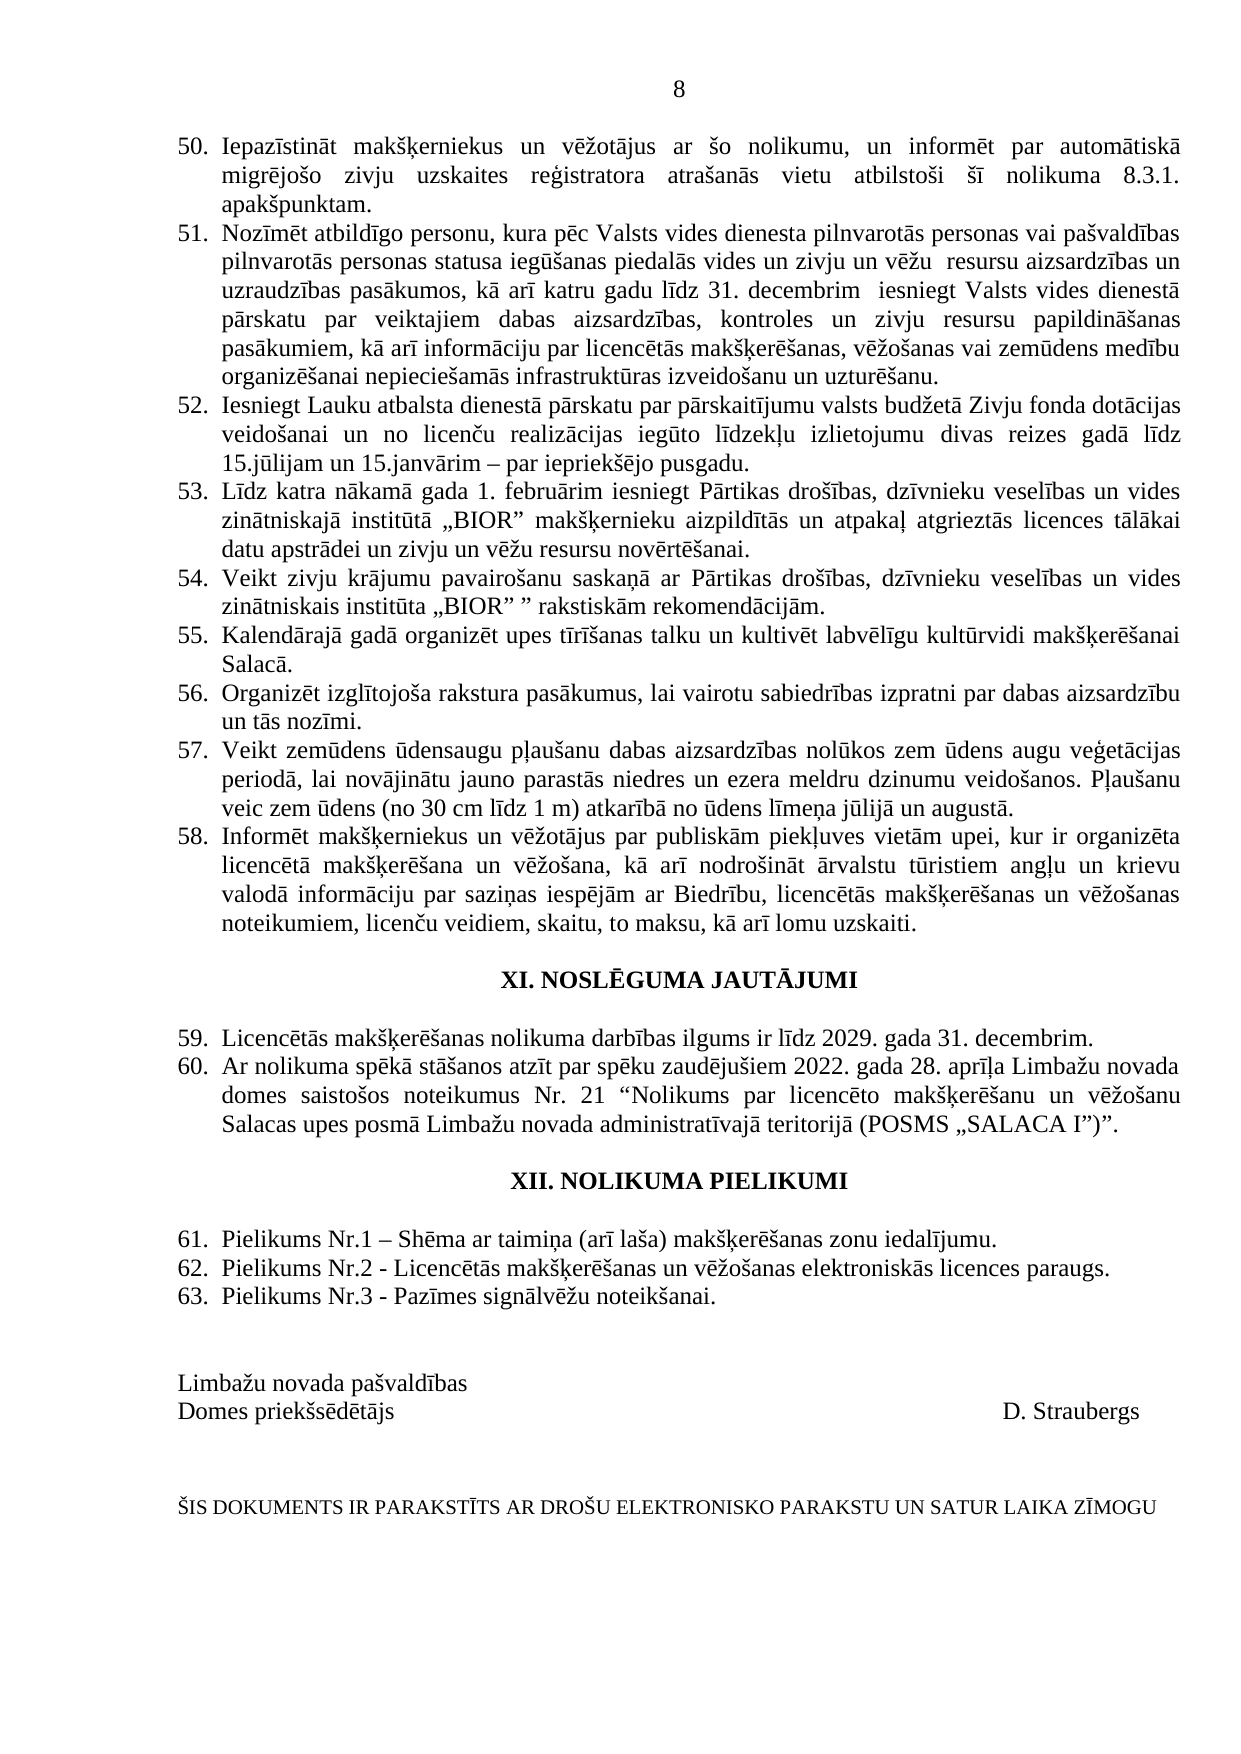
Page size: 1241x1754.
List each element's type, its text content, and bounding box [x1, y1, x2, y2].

list Pielikums Nr.3 - Pazīmes signālvēžu noteikšanai. [177, 1281, 1181, 1310]
list Pielikums Nr.1 – Shēma ar taimiņa (arī laša) makšķerēšanas zonu iedalījumu. [177, 1224, 1181, 1253]
list Veikt zivju krājumu pavairošanu saskaņā ar Pārtikas drošības, dzīvnieku veselības un vides zinātniskais institūta „BIOR” ” rakstiskām rekomendācijām. [177, 563, 1181, 620]
list Licencētās makšķerēšanas nolikuma darbības ilgums ir līdz 2029. gada 31. decembrim. [177, 1023, 1181, 1051]
list Nozīmēt atbildīgo personu, kura pēc Valsts vides dienesta pilnvarotās personas vai pašvaldības pilnvarotās personas statusa iegūšanas piedalās vides un zivju un vēžu resursu aizsardzības un uzraudzības pasākumos, kā arī katru gadu līdz 31. decembrim iesniegt Valsts vides dienestā pārskatu par veiktajiem dabas aizsardzības, kontroles un zivju resursu papildināšanas pasākumiem, kā arī informāciju par licencētās makšķerēšanas, vēžošanas vai zemūdens medību organizēšanai nepieciešamās infrastruktūras izveidošanu un uzturēšanu. [177, 218, 1181, 390]
list Ar nolikuma spēkā stāšanos atzīt par spēku zaudējušiem 2022. gada 28. aprīļa Limbažu novada domes saistošos noteikumus Nr. 21 “Nolikums par licencēto makšķerēšanu un vēžošanu Salacas upes posmā Limbažu novada administratīvajā teritorijā (POSMS „SALACA I”)”. [177, 1051, 1181, 1138]
list Iesniegt Lauku atbalsta dienestā pārskatu par pārskaitījumu valsts budžetā Zivju fonda dotācijas veidošanai un no licenču realizācijas iegūto līdzekļu izlietojumu divas reizes gadā līdz 15.jūlijam un 15.janvārim – par iepriekšējo pusgadu. [177, 390, 1181, 476]
text ŠIS DOKUMENTS IR PARAKSTĪTS AR DROŠU ELEKTRONISKO PARAKSTU UN SATUR LAIKA ZĪMOGU [177, 1495, 1181, 1519]
list Kalendārajā gadā organizēt upes tīrīšanas talku un kultivēt labvēlīgu kultūrvidi makšķerēšanai Salacā. [177, 620, 1181, 678]
list Informēt makšķerniekus un vēžotājus par publiskām piekļuves vietām upei, kur ir organizēta licencētā makšķerēšana un vēžošana, kā arī nodrošināt ārvalstu tūristiem angļu un krievu valodā informāciju par saziņas iespējām ar Biedrību, licencētās makšķerēšanas un vēžošanas noteikumiem, licenču veidiem, skaitu, to maksu, kā arī lomu uzskaiti. [177, 821, 1181, 936]
list Veikt zemūdens ūdensaugu pļaušanu dabas aizsardzības nolūkos zem ūdens augu veģetācijas periodā, lai novājinātu jauno parastās niedres un ezera meldru dzinumu veidošanos. Pļaušanu veic zem ūdens (no 30 cm līdz 1 m) atkarībā no ūdens līmeņa jūlijā un augustā. [177, 735, 1181, 821]
list Līdz katra nākamā gada 1. februārim iesniegt Pārtikas drošības, dzīvnieku veselības un vides zinātniskajā institūtā „BIOR” makšķernieku aizpildītās un atpakaļ atgrieztās licences tālākai datu apstrādei un zivju un vēžu resursu novērtēšanai. [177, 476, 1181, 563]
text XI. NOSLĒGUMA JAUTĀJUMI [177, 965, 1181, 994]
list Pielikums Nr.2 - Licencētās makšķerēšanas un vēžošanas elektroniskās licences paraugs. [177, 1253, 1181, 1281]
list Iepazīstināt makšķerniekus un vēžotājus ar šo nolikumu, un informēt par automātiskā migrējošo zivju uzskaites reģistratora atrašanās vietu atbilstoši šī nolikuma 8.3.1. apakšpunktam. [177, 131, 1181, 218]
text Domes priekšsēdētājs D. Straubergs [177, 1396, 1181, 1425]
text Limbažu novada pašvaldības [177, 1368, 1181, 1396]
list Organizēt izglītojoša rakstura pasākumus, lai vairotu sabiedrības izpratni par dabas aizsardzību un tās nozīmi. [177, 678, 1181, 735]
text XII. NOLIKUMA PIELIKUMI [177, 1166, 1181, 1195]
